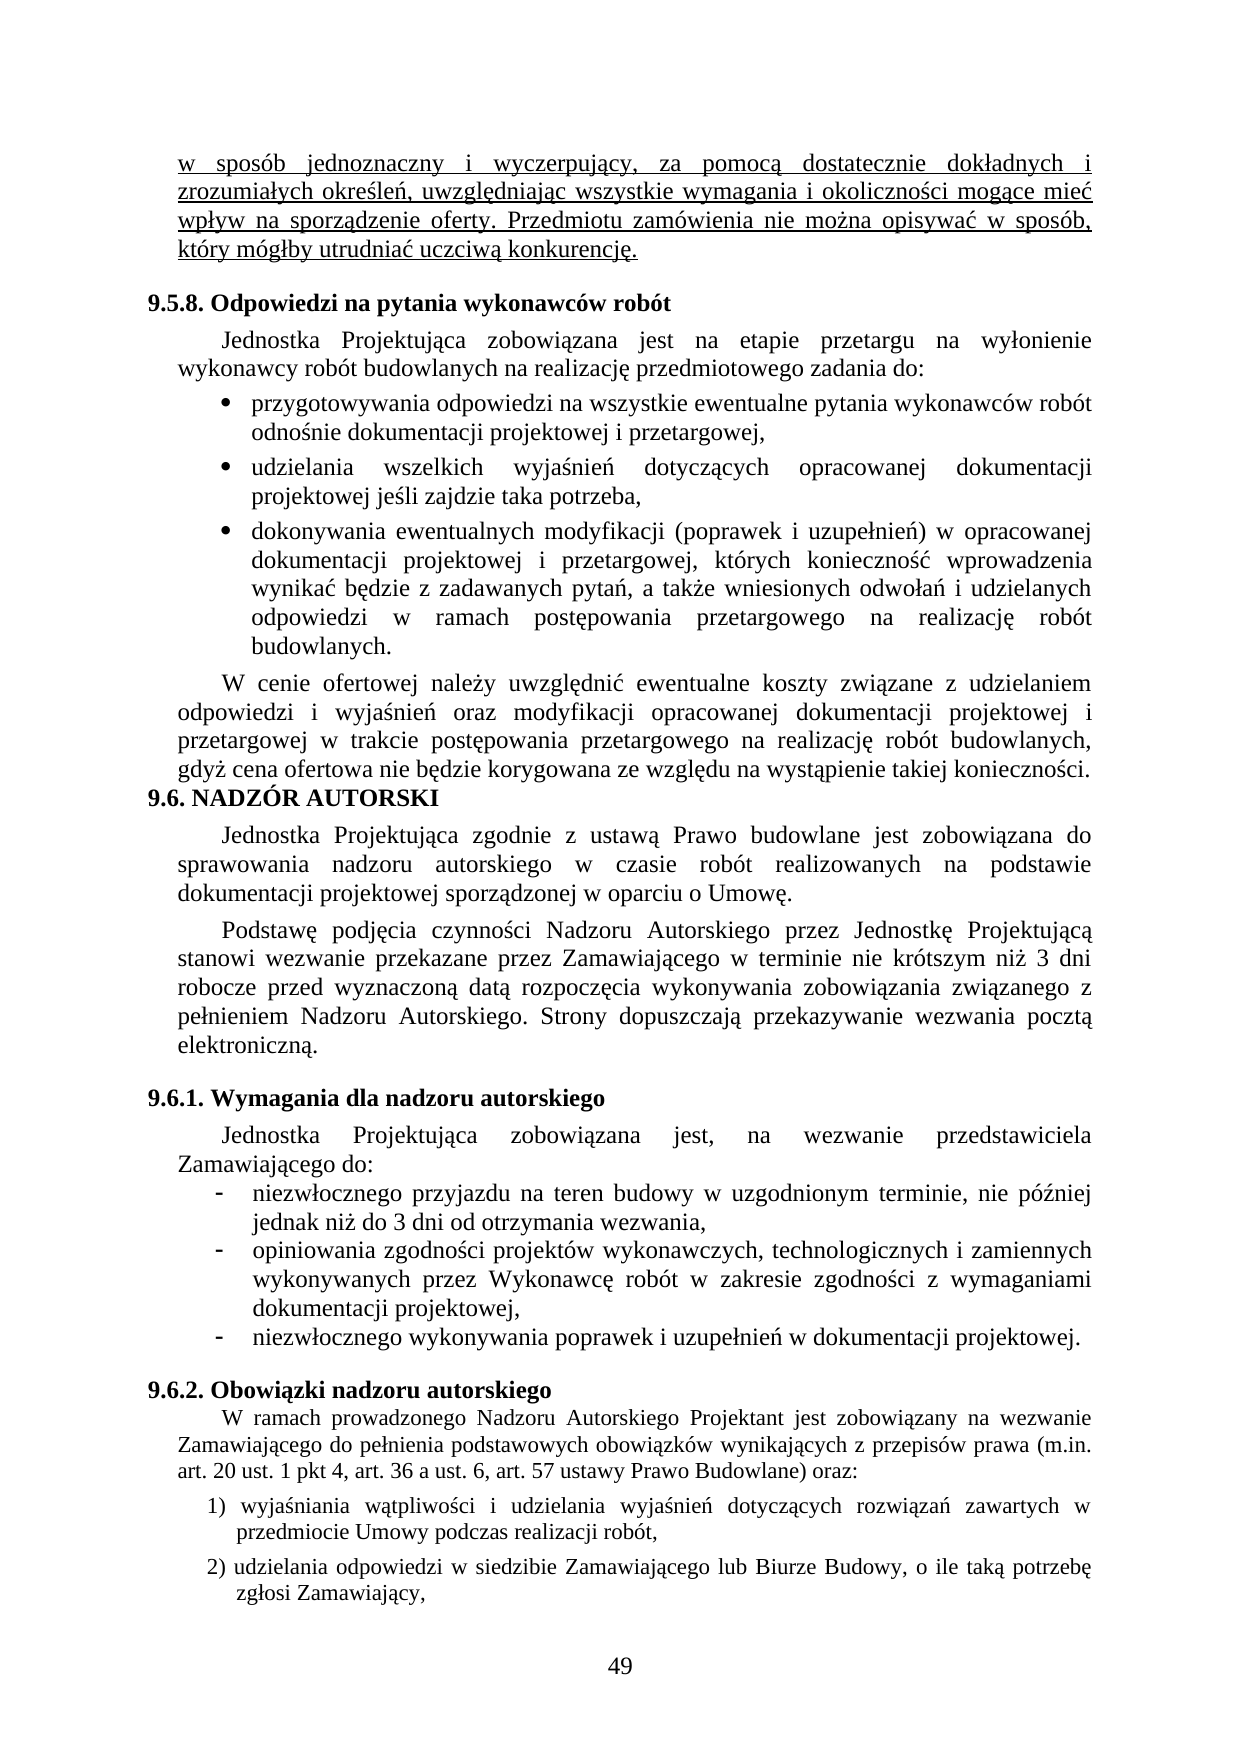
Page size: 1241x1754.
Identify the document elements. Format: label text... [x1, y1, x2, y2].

list opiniowania zgodności projektów wykonawczych, technologicznych i zamiennych wykonywanych przez Wykonawcę robót w zakresie zgodności z wymaganiami dokumentacji projektowej, [215, 1236, 1093, 1322]
text 9.6.2. Obowiązki nadzoru autorskiego [148, 1376, 1093, 1404]
text 2) udzielania odpowiedzi w siedzibie Zamawiającego lub Biurze Budowy, o ile taką potrzebę zgłosi Zamawiający, [207, 1553, 1093, 1605]
text Jednostka Projektująca zobowiązana jest, na wezwanie przedstawiciela Zamawiającego do: [177, 1121, 1093, 1178]
text 1) wyjaśniania wątpliwości i udzielania wyjaśnień dotyczących rozwiązań zawartych w przedmiocie Umowy podczas realizacji robót, [207, 1492, 1093, 1544]
text W cenie ofertowej należy uwzględnić ewentualne koszty związane z udzielaniem odpowiedzi i wyjaśnień oraz modyfikacji opracowanej dokumentacji projektowej i przetargowej w trakcie postępowania przetargowego na realizację robót budowlanych, gdyż cena ofertowa nie będzie korygowana ze względu na wystąpienie takiej konieczności. [177, 668, 1093, 783]
text W ramach prowadzonego Nadzoru Autorskiego Projektant jest zobowiązany na wezwanie Zamawiającego do pełnienia podstawowych obowiązków wynikających z przepisów prawa (m.in. art. 20 ust. 1 pkt 4, art. 36 a ust. 6, art. 57 ustawy Prawo Budowlane) oraz: [177, 1404, 1093, 1483]
list przygotowywania odpowiedzi na wszystkie ewentualne pytania wykonawców robót odnośnie dokumentacji projektowej i przetargowej, [221, 388, 1093, 446]
list niezwłocznego wykonywania poprawek i uzupełnień w dokumentacji projektowej. [215, 1322, 1093, 1351]
text 9.6.1. Wymagania dla nadzoru autorskiego [148, 1083, 1093, 1112]
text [177, 148, 1093, 201]
list udzielania wszelkich wyjaśnień dotyczących opracowanej dokumentacji projektowej jeśli zajdzie taka potrzeba, [221, 452, 1093, 510]
text Podstawę podjęcia czynności Nadzoru Autorskiego przez Jednostkę Projektującą stanowi wezwanie przekazane przez Zamawiającego w terminie nie krótszym niż 3 dni robocze przed wyznaczoną datą rozpoczęcia wykonywania zobowiązania związanego z pełnieniem Nadzoru Autorskiego. Strony dopuszczają przekazywanie wezwania pocztą elektroniczną. [177, 915, 1093, 1058]
text Jednostka Projektująca zgodnie z ustawą Prawo budowlane jest zobowiązana do sprawowania nadzoru autorskiego w czasie robót realizowanych na podstawie dokumentacji projektowej sporządzonej w oparciu o Umowę. [177, 820, 1093, 906]
text 9.5.8. Odpowiedzi na pytania wykonawców robót [148, 288, 1093, 316]
text Jednostka Projektująca zobowiązana jest na etapie przetargu na wyłonienie wykonawcy robót budowlanych na realizację przedmiotowego zadania do: [177, 325, 1093, 382]
list niezwłocznego przyjazdu na teren budowy w uzgodnionym terminie, nie później jednak niż do 3 dni od otrzymania wezwania, [215, 1178, 1093, 1236]
list dokonywania ewentualnych modyfikacji (poprawek i uzupełnień) w opracowanej dokumentacji projektowej i przetargowej, których konieczność wprowadzenia wynikać będzie z zadawanych pytań, a także wniesionych odwołań i udzielanych odpowiedzi w ramach postępowania przetargowego na realizację robót budowlanych. [221, 516, 1093, 660]
text 9.6. NADZÓR AUTORSKI [148, 783, 1093, 812]
